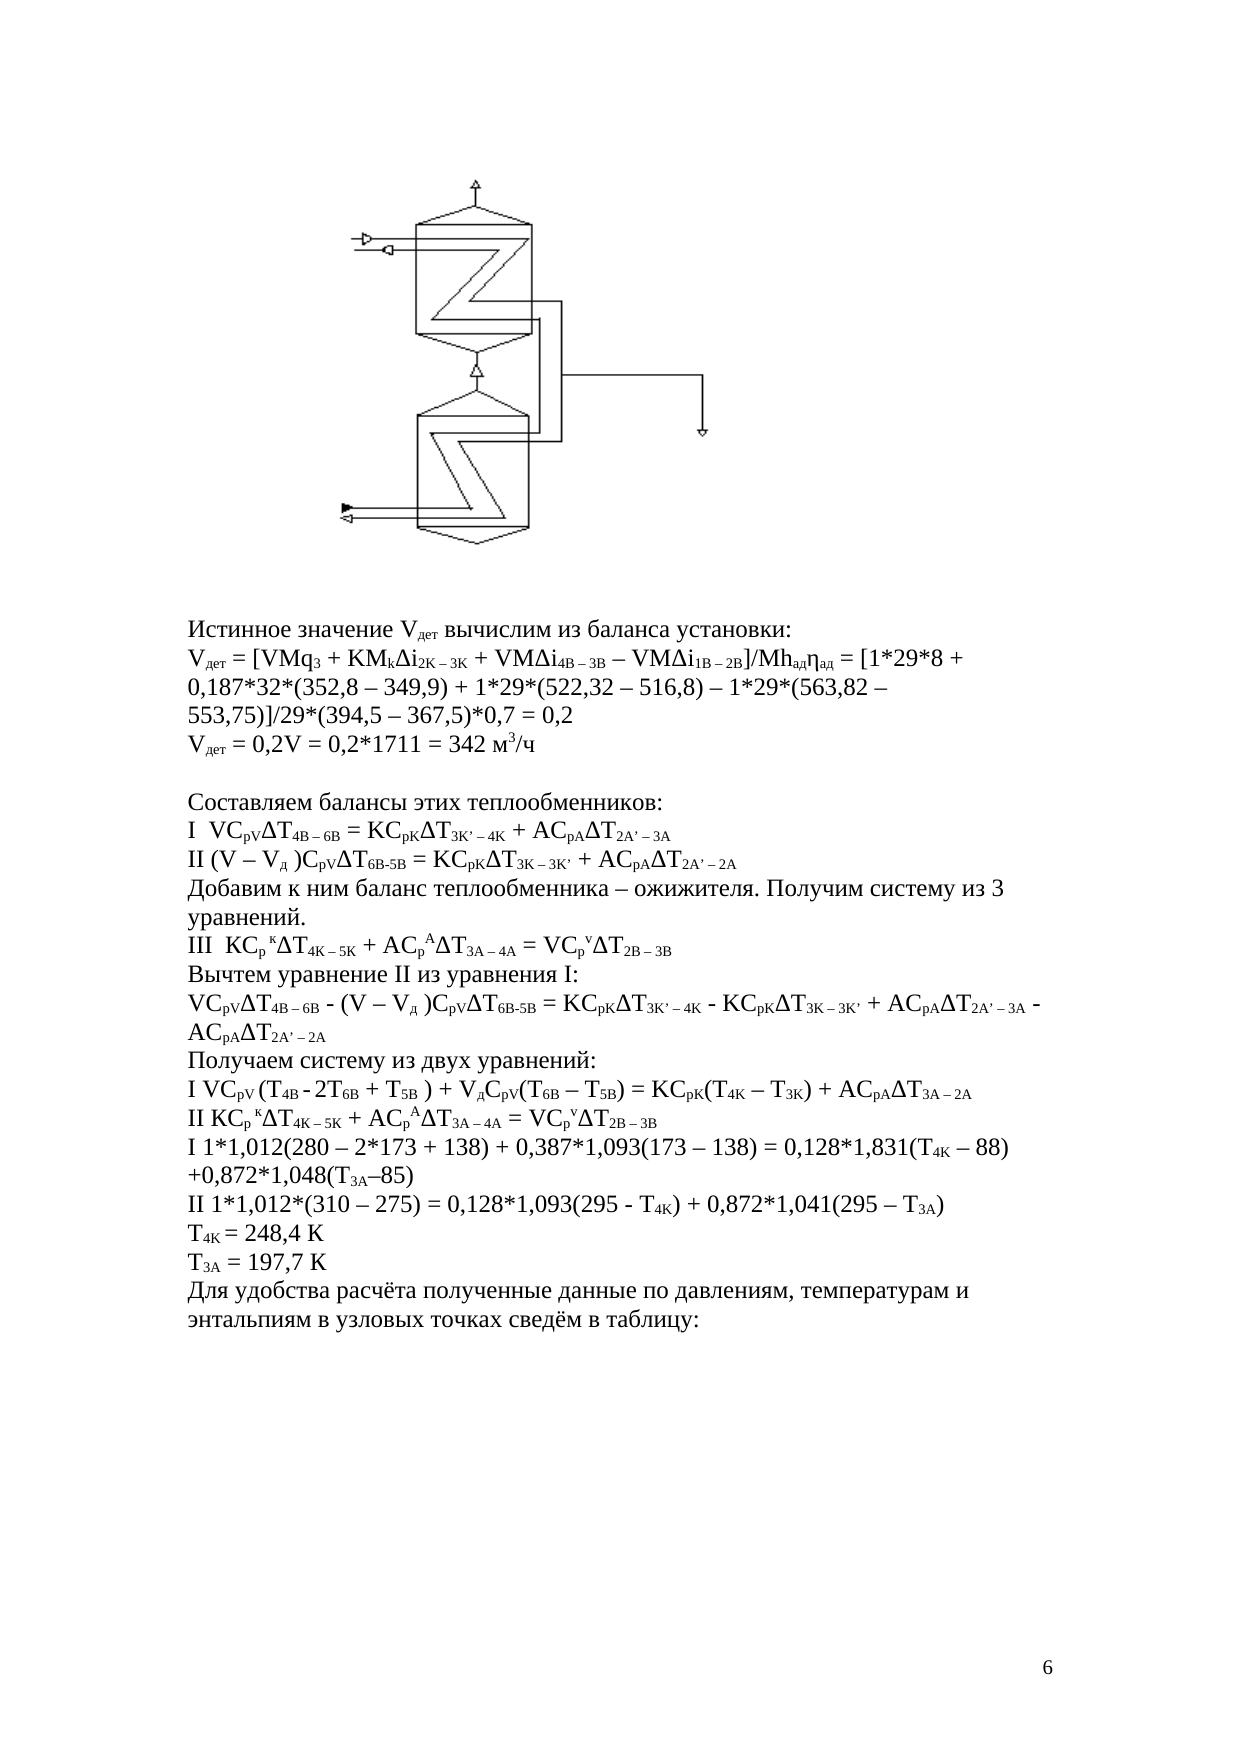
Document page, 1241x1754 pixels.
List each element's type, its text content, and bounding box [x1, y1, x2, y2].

text T4K = 248,4 К [187, 1218, 1053, 1247]
text Vдет = 0,2V = 0,2*1711 = 342 м3/ч [187, 729, 1053, 758]
text Вычтем уравнение II из уравнения I: [187, 959, 1053, 988]
picture [187, 149, 846, 614]
text II КСр кΔТ4К – 5К + АСрАΔТ3А – 4А = VCpvΔT2В – 3В [187, 1103, 1053, 1132]
text Истинное значение Vдет вычислим из баланса установки: [187, 614, 1053, 643]
text Составляем балансы этих теплообменников: [187, 787, 1053, 815]
text Получаем систему из двух уравнений: [187, 1045, 1053, 1074]
text II (V – Vд )CpVΔT6B-5B = KCpKΔT3K – 3K’ + ACpAΔT2A’ – 2A [187, 844, 1053, 873]
text II 1*1,012*(310 – 275) = 0,128*1,093(295 - T4K) + 0,872*1,041(295 – T3А) [187, 1189, 1053, 1218]
text VCpVΔT4B – 6B - (V – Vд )CpVΔT6B-5B = KCpKΔT3K’ – 4K - KCpKΔT3K – 3K’ + ACpAΔT2A’ – 3A - ACpAΔT2A’ – 2A [187, 988, 1053, 1045]
text I 1*1,012(280 – 2*173 + 138) + 0,387*1,093(173 – 138) = 0,128*1,831(T4K – 88) +0,872*1,048(T3А–85) [187, 1132, 1053, 1189]
text I VCpV (T4B - 2T6B + T5B ) + VдCpV(T6B – T5B) = KCpK(T4K – T3K) + ACpAΔT3A – 2A [187, 1074, 1053, 1103]
text I VCpVΔT4B – 6B = KCpKΔT3K’ – 4K + ACpAΔT2A’ – 3A [187, 815, 1053, 844]
text Для удобства расчёта полученные данные по давлениям, температурам и энтальпиям в узловых точках сведём в таблицу: [187, 1275, 1053, 1333]
text Добавим к ним баланс теплообменника – ожижителя. Получим систему из 3 уравнений. [187, 873, 1053, 930]
text T3А = 197,7 К [187, 1247, 1053, 1275]
text Vдет = [VMq3 + KMkΔi2K – 3K + VMΔi4B – 3B – VMΔi1B – 2B]/Mhадηад = [1*29*8 + 0,187*32*(352,8 – 349,9) + 1*29*(522,32 – 516,8) – 1*29*(563,82 – 553,75)]/29*(394,5 – 367,5)*0,7 = 0,2 [187, 643, 1053, 729]
text III КСр кΔТ4К – 5К + АСрАΔТ3А – 4А = VCpvΔT2В – 3В [187, 930, 1053, 959]
